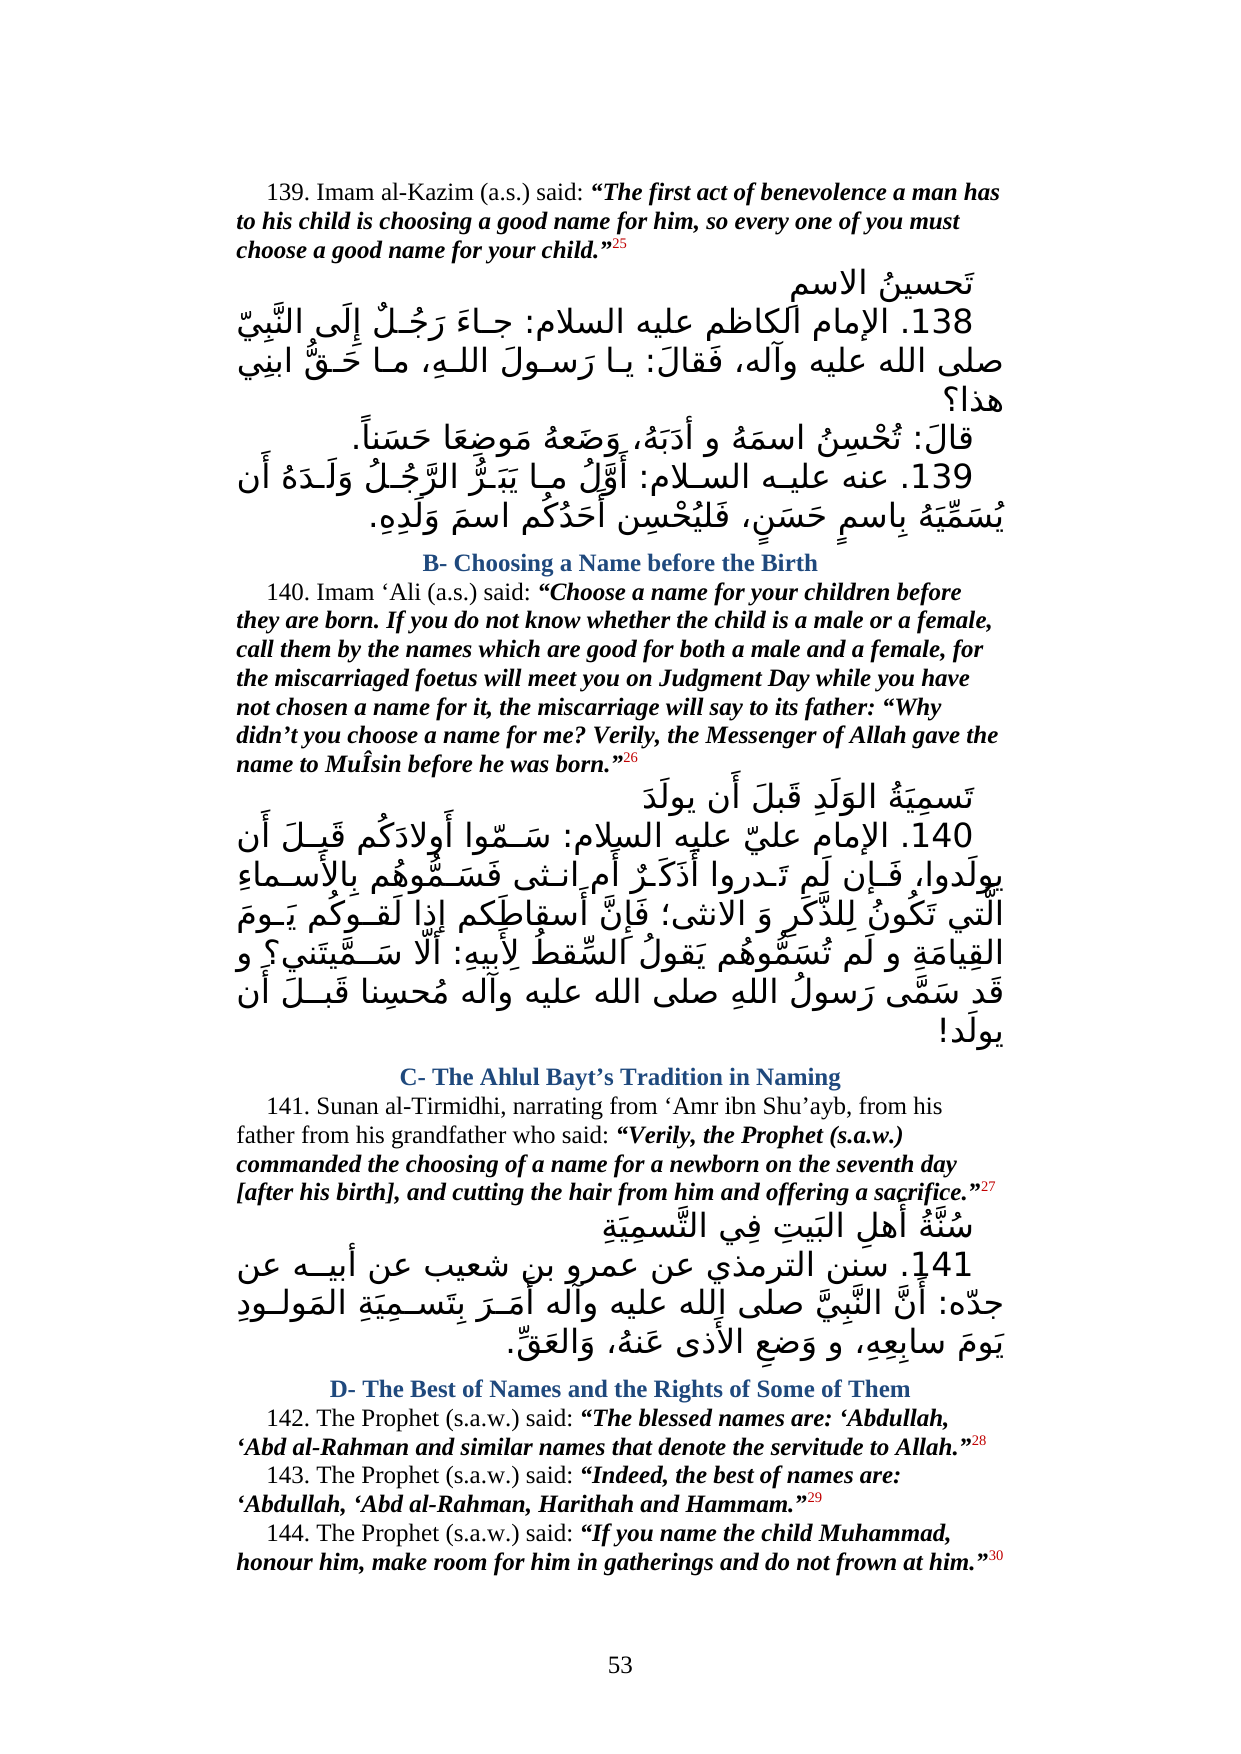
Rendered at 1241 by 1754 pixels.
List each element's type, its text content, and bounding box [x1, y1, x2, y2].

text 142. The Prophet (s.a.w.) said: “The blessed names are: ‘Abdullah, ‘Abd al-Rahman and similar names that denote the servitude to Allah.”28 [236, 1403, 1004, 1460]
subtitle D- The Best of Names and the Rights of Some of Them [236, 1374, 1004, 1403]
text 139. عنه عليه السلام: أَوَّلُ ما يَبَرُّ الرَّجُلُ وَلَدَهُ أَن يُسَمِّيَهُ بِاسمٍ حَسَنٍ، فَليُحْسِن أَحَدُكُم اسمَ وَلَدِهِ. [236, 458, 1004, 535]
text تَسمِيَةُ الوَلَدِ قَبلَ أَن يولَدَ [236, 778, 1004, 817]
text تَحسينُ الاسمِ‏ [236, 263, 1004, 302]
text 141. سنن الترمذي عن عمرو بن شعيب عن أبيه عن جدّه: أَنَّ النَّبِيَّ صلى الله عليه وآله أَمَرَ بِتَسمِيَةِ المَولودِ يَومَ سابِعِهِ، و وَضعِ الأَذى‏ عَنهُ، وَالعَقِّ. [236, 1245, 1004, 1362]
text قالَ: تُحْسِنُ اسمَهُ و أدَبَهُ، وَضَعهُ مَوضِعَا حَسَناً. [236, 419, 1004, 458]
subtitle C- The Ahlul Bayt’s Tradition in Naming [236, 1062, 1004, 1091]
text 143. The Prophet (s.a.w.) said: “Indeed, the best of names are: ‘Abdullah, ‘Abd al-Rahman, Harithah and Hammam.”29 [236, 1460, 1004, 1518]
subtitle B- Choosing a Name before the Birth [236, 548, 1004, 577]
text 139. Imam al-Kazim (a.s.) said: “The first act of benevolence a man has to his child is choosing a good name for him, so every one of you must choose a good name for your child.”25 [236, 177, 1004, 263]
text 138. الإمام الكاظم عليه السلام: جاءَ رَجُلٌ إِلَى النَّبِيّ صلى الله عليه وآله، فَقالَ: يا رَسولَ اللهِ، ما حَقُّ ابنِي هذا؟ [236, 302, 1004, 419]
text 140. الإمام عليّ عليه السلام: سَمّوا أَولادَكُم قَبلَ أَن يولَدوا، فَإن لَم تَدروا أَذَكَرٌ أَم انثى‏ فَسَمُّوهُم بِالأَسماءِ الَّتي تَكُونُ لِلذَّكَرِ وَ الانثى‏؛ فَإِنَّ أَسقاطَكم إذا لَقوكُم يَومَ القِيامَةِ و لَم تُسَمُّوهُم يَقولُ السِّقطُ لِأَبيهِ: ألّا سَمَّيتَني؟ و قَد سَمَّى‏ رَسولُ اللهِ صلى الله عليه وآله مُحسِنا قَبلَ أَن يولَد! [236, 817, 1004, 1050]
text 140. Imam ‘Ali (a.s.) said: “Choose a name for your children before they are born. If you do not know whether the child is a male or a female, call them by the names which are good for both a male and a female, for the miscarriaged foetus will meet you on Judgment Day while you have not chosen a name for it, the miscarriage will say to its father: “Why didn’t you choose a name for me? Verily, the Messenger of Allah gave the name to MuÎsin before he was born.”26 [236, 577, 1004, 778]
text 141. Sunan al-Tirmidhi, narrating from ‘Amr ibn Shu’ayb, from his father from his grandfather who said: “Verily, the Prophet (s.a.w.) commanded the choosing of a name for a newborn on the seventh day [after his birth], and cutting the hair from him and offering a sacrifice.”27 [236, 1091, 1004, 1206]
text 144. The Prophet (s.a.w.) said: “If you name the child Muhammad, honour him, make room for him in gatherings and do not frown at him.”30 [236, 1518, 1004, 1575]
text سُنَّةُ أَهلِ البَيتِ فِي التَّسمِيَةِ [236, 1206, 1004, 1245]
